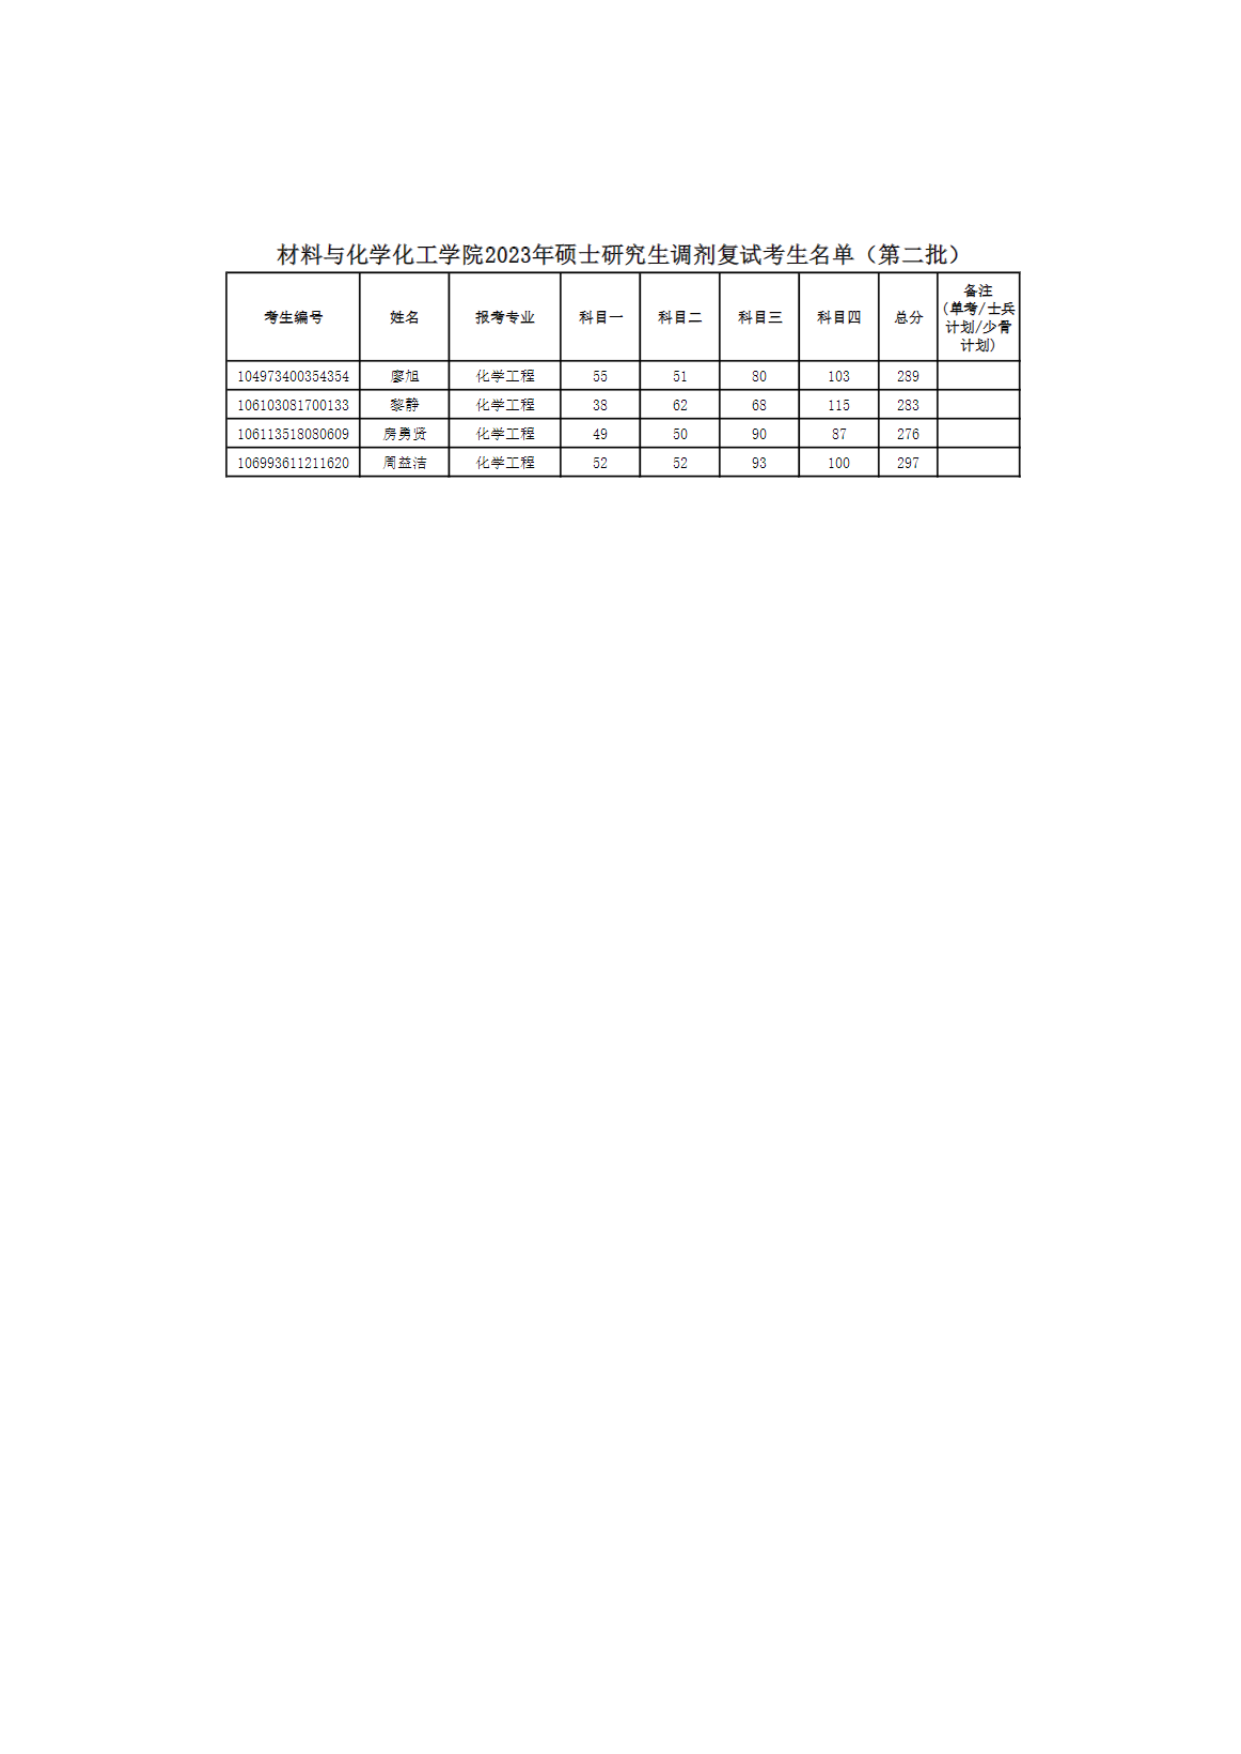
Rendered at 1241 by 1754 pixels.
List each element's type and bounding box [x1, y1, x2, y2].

picture [187, 162, 1053, 588]
